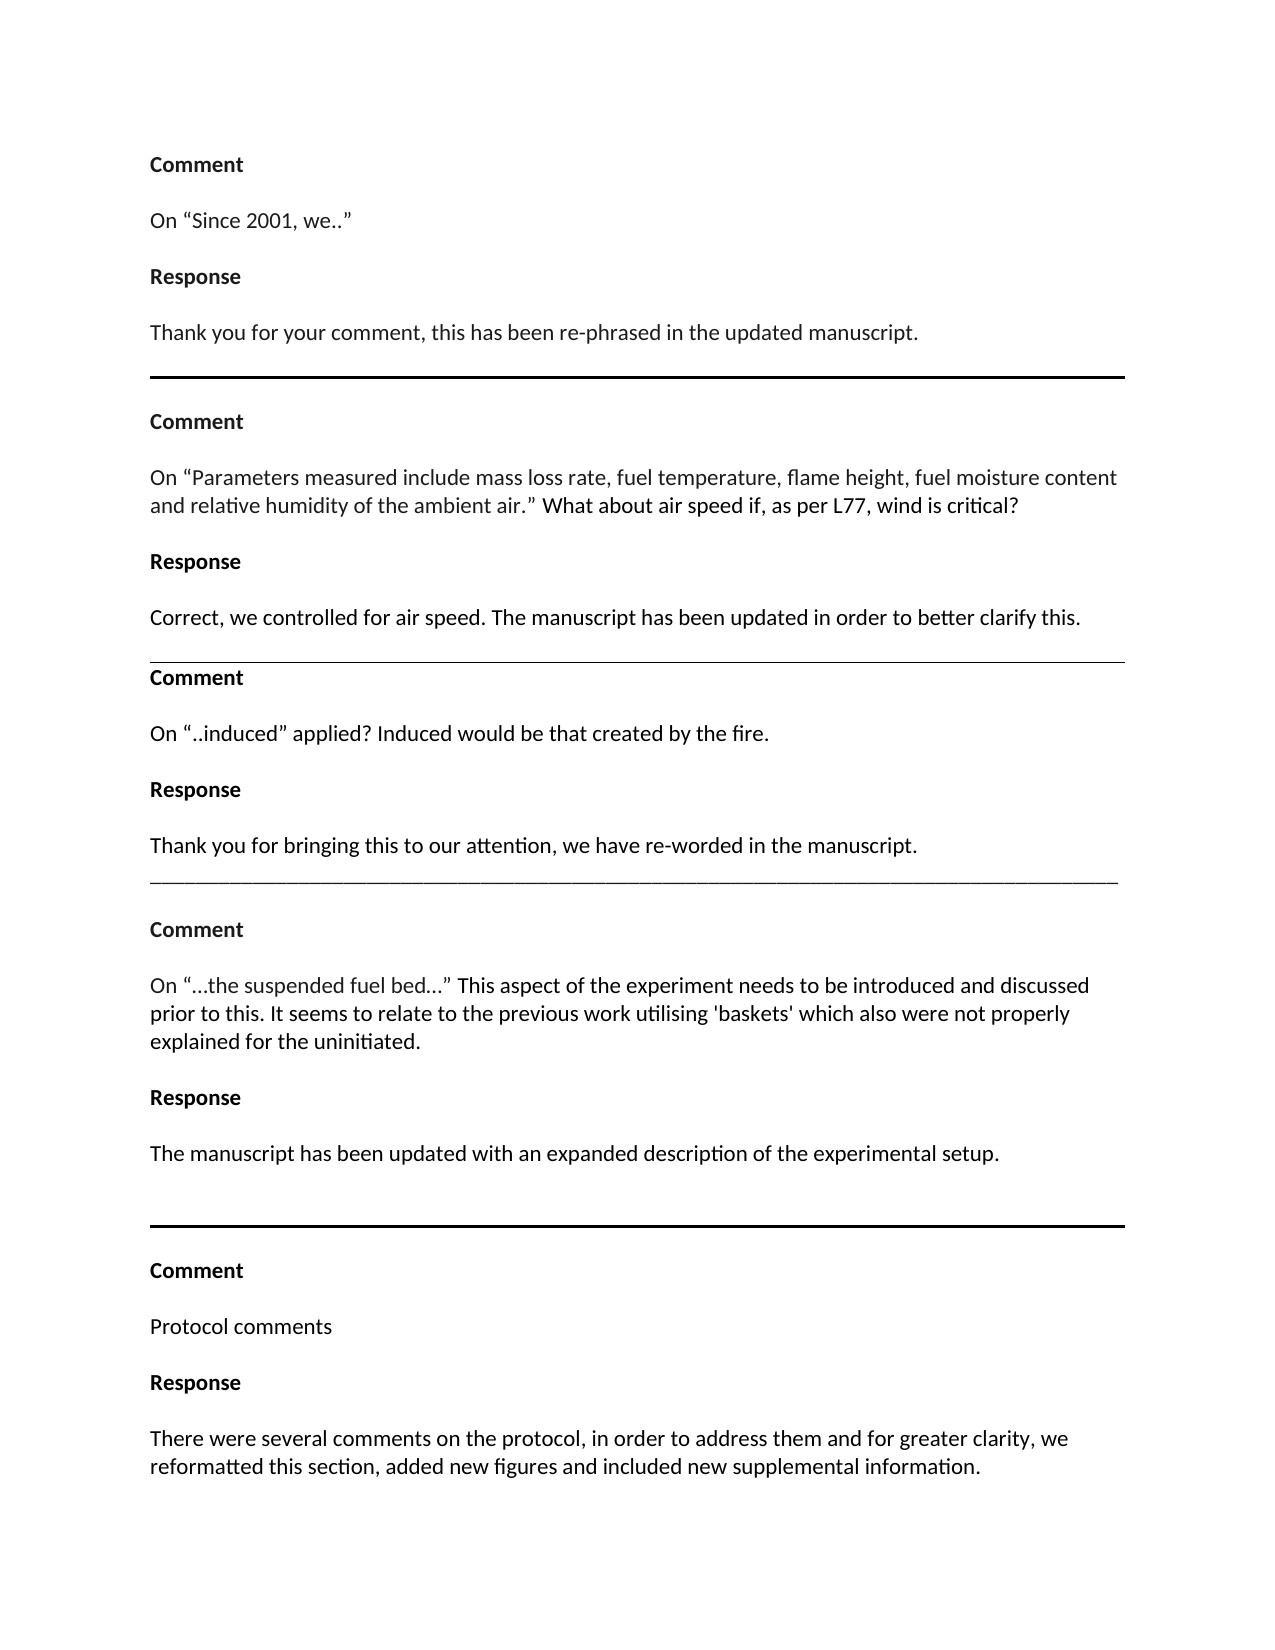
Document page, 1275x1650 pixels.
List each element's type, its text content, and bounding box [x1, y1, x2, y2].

text Thank you for your comment, this has been re-phrased in the updated manuscript. [150, 318, 1125, 346]
text Response [150, 547, 1125, 576]
text On “…the suspended fuel bed…” This aspect of the experiment needs to be introduced and discussed prior to this. It seems to relate to the previous work utilising 'baskets' which also were not properly explained for the uninitiated. [150, 971, 1125, 1055]
text Response [150, 1083, 1125, 1111]
text Response [150, 262, 1125, 290]
text Response [150, 775, 1125, 803]
text The manuscript has been updated with an expanded description of the experimental setup. [150, 1139, 1125, 1167]
text On “Parameters measured include mass loss rate, fuel temperature, flame height, fuel moisture content and relative humidity of the ambient air.” What about air speed if, as per L77, wind is critical? [150, 463, 1125, 519]
text Comment [150, 407, 1125, 435]
text There were several comments on the protocol, in order to address them and for greater clarity, we reformatted this section, added new figures and included new supplemental information. [150, 1424, 1125, 1481]
text Response [150, 1368, 1125, 1396]
text Thank you for bringing this to our attention, we have re-worded in the manuscript. [150, 831, 1125, 859]
text On “..induced” applied? Induced would be that created by the fire. [150, 719, 1125, 747]
text On “Since 2001, we..” [150, 206, 1125, 234]
text Comment [150, 663, 1125, 691]
text Correct, we controlled for air speed. The manuscript has been updated in order to better clarify this. [150, 603, 1125, 632]
text Comment [150, 915, 1125, 943]
text _____________________________________________________________________________________ [150, 859, 1125, 887]
text Protocol comments [150, 1312, 1125, 1340]
text Comment [150, 150, 1125, 178]
text Comment [150, 1256, 1125, 1284]
